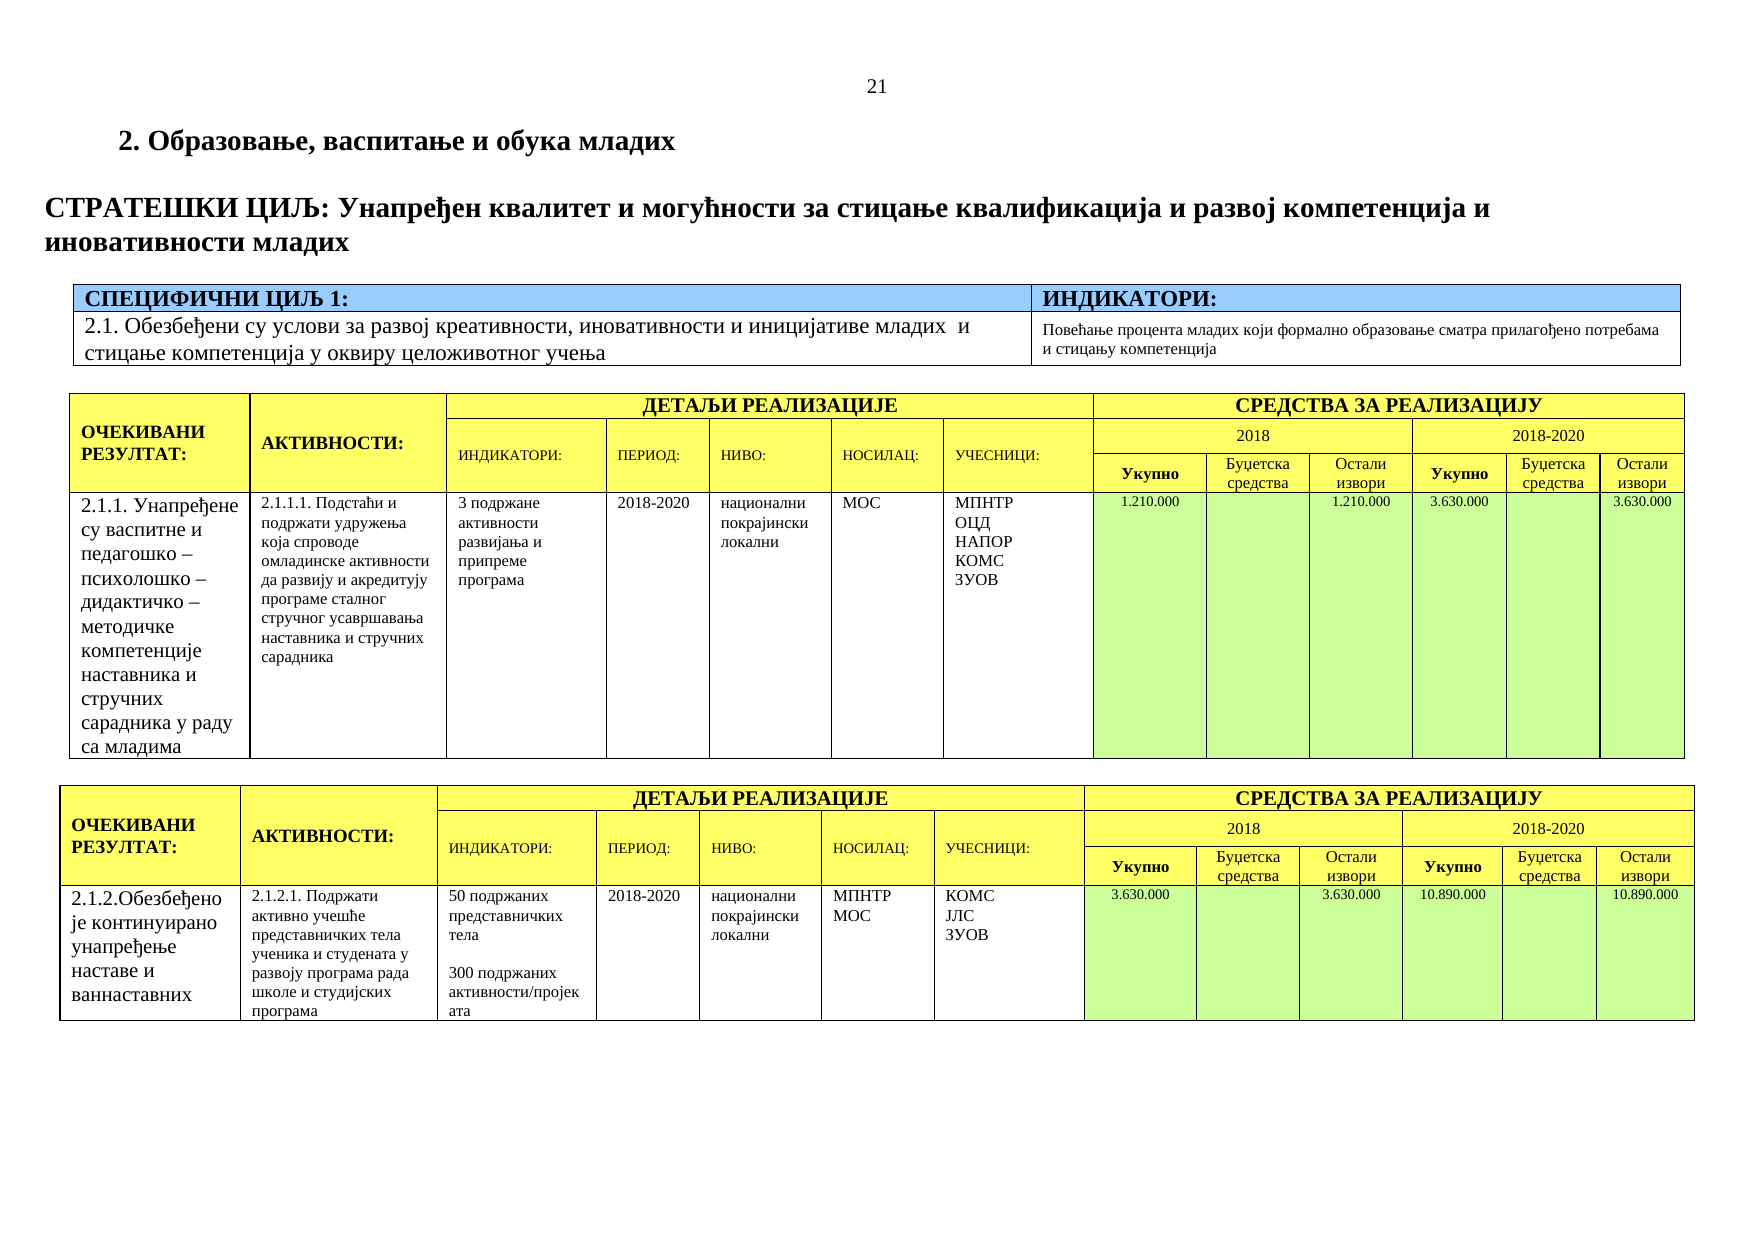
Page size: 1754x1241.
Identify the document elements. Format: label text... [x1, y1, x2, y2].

table_cell МПНТР ОЦД НАПОР КОМС ЗУОВ [944, 493, 1093, 758]
table_cell КОМС ЈЛС ЗУОВ [935, 886, 1084, 1020]
table_cell НИВО: [710, 419, 831, 492]
table_cell [1503, 886, 1596, 1020]
table_cell [1207, 493, 1309, 758]
table_cell [1507, 493, 1599, 758]
table_cell 2018 [1085, 811, 1402, 846]
table_cell НИВО: [700, 811, 821, 885]
table_cell 2.1. Обезбеђени су услови за развој креативности, иновативности и иницијативе младих и стицање компетенција у оквиру целоживотног учења [74, 312, 1031, 365]
table_cell УЧЕСНИЦИ: [944, 419, 1093, 492]
table_cell национални покрајински локални [710, 493, 831, 758]
table_cell 2018-2020 [597, 886, 699, 1020]
table_cell 3.630.000 [1085, 886, 1196, 1020]
table_cell Повећање процента младих који формално образовање сматра прилагођено потребама и стицању компетенција [1032, 312, 1680, 365]
table_cell Остали извори [1597, 847, 1694, 885]
text 2. Образовање, васпитање и обука младих [118, 123, 1636, 157]
table_cell ПЕРИОД: [597, 811, 699, 885]
table_cell Остали извори [1601, 454, 1684, 492]
table_cell 1.210.000 [1094, 493, 1206, 758]
table_header ДЕТАЉИ РЕАЛИЗАЦИЈЕ [438, 786, 1084, 810]
table_cell 2.1.1.1. Подстаћи и подржати удружења која спроводе омладинске активности да развију и акредитују програме сталног стручног усавршавања наставника и стручних сарадника [251, 493, 446, 758]
table_cell национални покрајински локални [700, 886, 821, 1020]
table_header СРЕДСТВА ЗА РЕАЛИЗАЦИЈУ [1085, 786, 1694, 810]
table_cell 2018 [1094, 419, 1412, 453]
table_cell [1197, 886, 1299, 1020]
table_cell 3.630.000 [1300, 886, 1402, 1020]
table_cell Буџетска средства [1503, 847, 1596, 885]
table_cell Буџетска средства [1197, 847, 1299, 885]
table_cell 10.890.000 [1403, 886, 1502, 1020]
table_header ОЧЕКИВАНИ РЕЗУЛТАТ: [70, 394, 249, 492]
table_cell МПНТР МОС [822, 886, 934, 1020]
table_cell ИНДИКАТОРИ: [447, 419, 606, 492]
table_cell 50 подржаних представничких тела 300 подржаних активности/пројеката [438, 886, 596, 1020]
table_cell Укупно [1403, 847, 1502, 885]
table_cell 10.890.000 [1597, 886, 1694, 1020]
table_cell 2.1.2.1. Подржати активно учешће представничких тела ученика и студената у развоју програма рада школе и студијских програма [241, 886, 437, 1020]
table_cell 3.630.000 [1601, 493, 1684, 758]
table_cell МОС [832, 493, 943, 758]
table_cell Остали извори [1310, 454, 1412, 492]
table_cell Укупно [1085, 847, 1196, 885]
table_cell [61, 886, 240, 1020]
table_cell Укупно [1413, 454, 1506, 492]
table_header АКТИВНОСТИ: [241, 786, 437, 885]
table_cell 2018-2020 [1413, 419, 1684, 453]
table_cell ПЕРИОД: [607, 419, 709, 492]
table_header ДЕТАЉИ РЕАЛИЗАЦИЈЕ [447, 394, 1093, 417]
table_cell 1.210.000 [1310, 493, 1412, 758]
table_cell 2018-2020 [1403, 811, 1694, 846]
table_header СРЕДСТВА ЗА РЕАЛИЗАЦИЈУ [1094, 394, 1684, 417]
table_cell 2.1.1. Унапређене су васпитне и педагошко –психолошко –дидактичко –методичке компетенције наставника и стручних сарадника у раду са младима [70, 493, 249, 758]
table_header ОЧЕКИВАНИ РЕЗУЛТАТ: [61, 786, 240, 885]
table_cell 3.630.000 [1413, 493, 1506, 758]
table_cell УЧЕСНИЦИ: [935, 811, 1084, 885]
table_cell НОСИЛАЦ: [822, 811, 934, 885]
table_header АКТИВНОСТИ: [251, 394, 446, 492]
table_cell Остали извори [1300, 847, 1402, 885]
text СТРАТЕШКИ ЦИЉ: Унапређен квалитет и могућности за стицање квалификација и развој компетенција и иновативности младих [44, 190, 1636, 257]
table_header ИНДИКАТОРИ: [1032, 285, 1680, 311]
table_cell Буџетска средства [1207, 454, 1309, 492]
table_cell Буџетска средства [1507, 454, 1599, 492]
table_cell Укупно [1094, 454, 1206, 492]
table_cell НОСИЛАЦ: [832, 419, 943, 492]
table_cell 2018-2020 [607, 493, 709, 758]
table_cell ИНДИКАТОРИ: [438, 811, 596, 885]
table_cell 3 подржане активности развијања и припреме програма [447, 493, 606, 758]
table_header СПЕЦИФИЧНИ ЦИЉ 1: [74, 285, 1031, 311]
